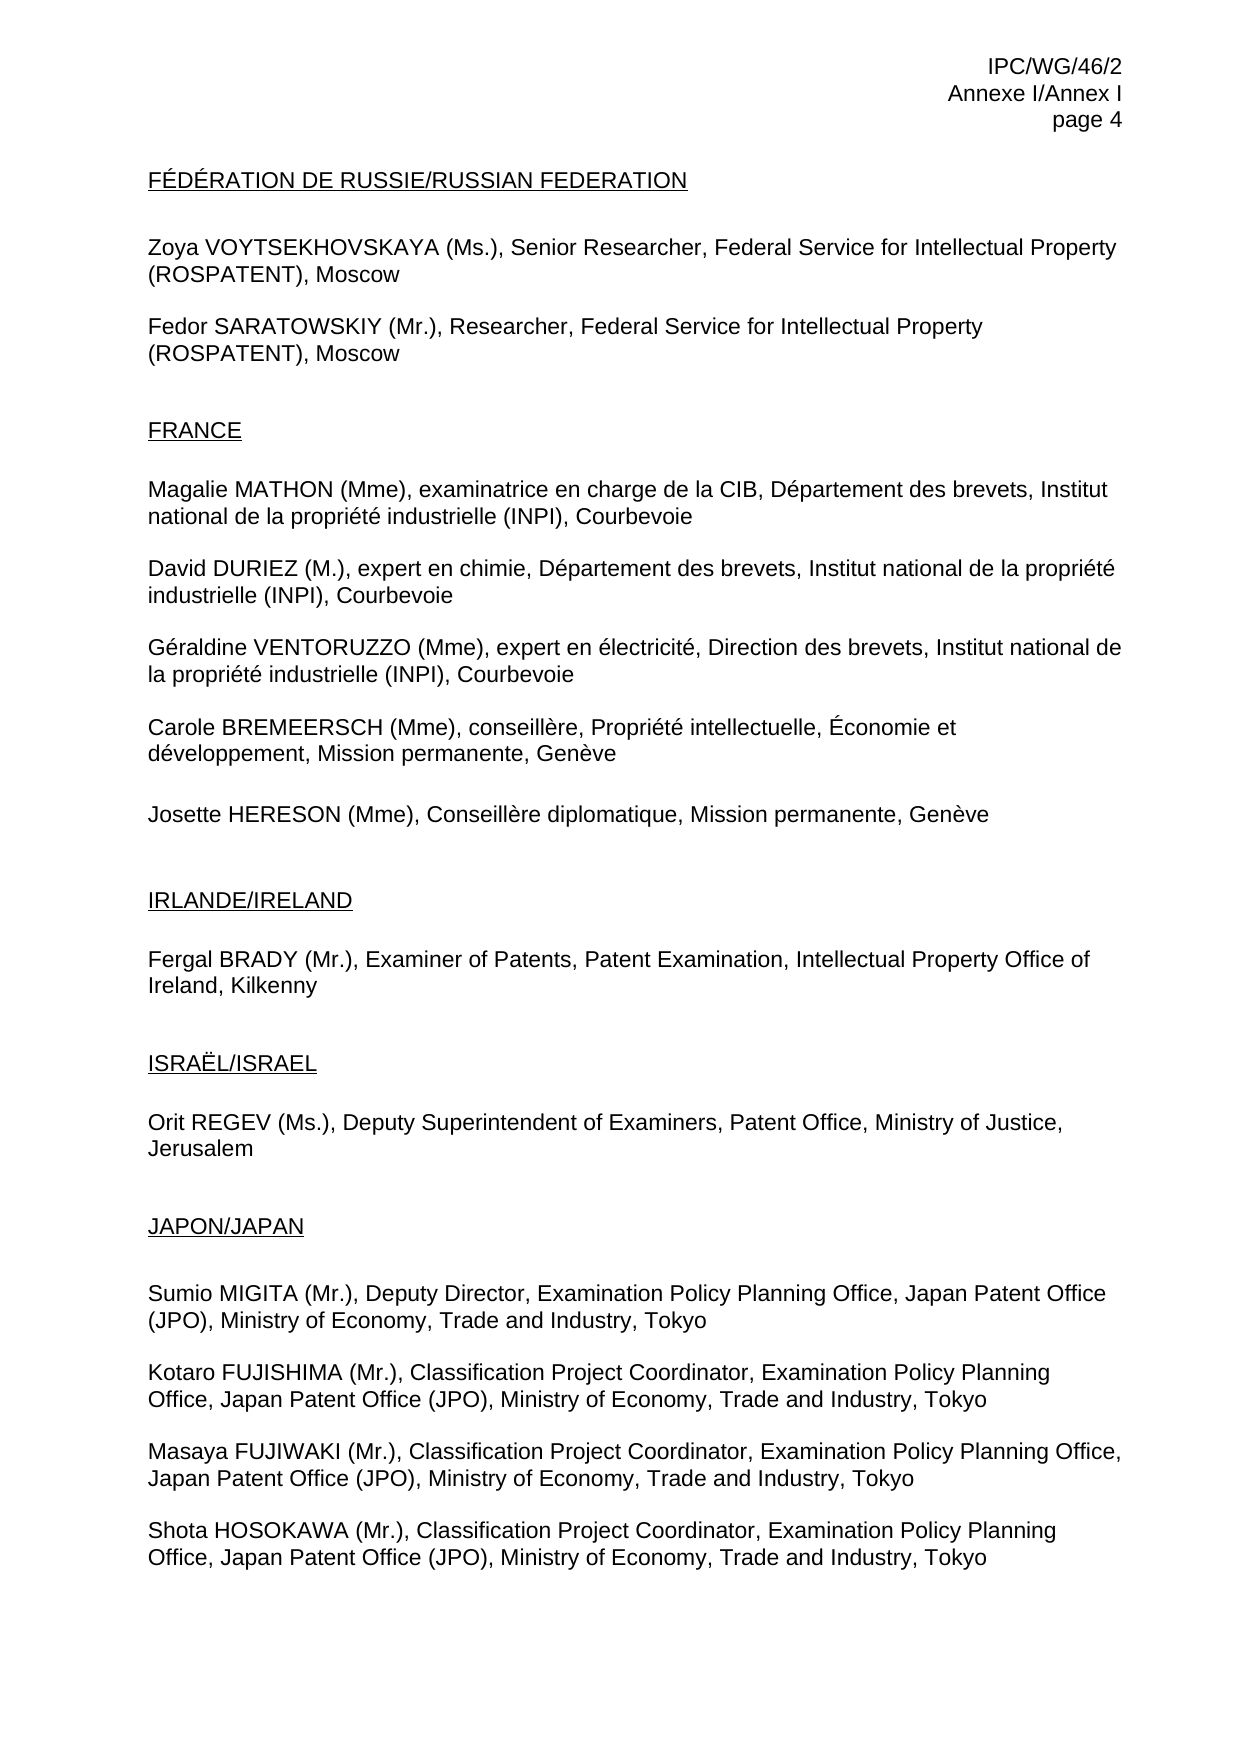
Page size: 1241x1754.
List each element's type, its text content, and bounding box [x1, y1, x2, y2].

text Kotaro FUJISHIMA (Mr.), Classification Project Coordinator, Examination Policy Planning Office, Japan Patent Office (JPO), Ministry of Economy, Trade and Industry, Tokyo [148, 1359, 1122, 1412]
text Orit REGEV (Ms.), Deputy Superintendent of Examiners, Patent Office, Ministry of Justice, Jerusalem [148, 1109, 1122, 1162]
subtitle FRANCE [148, 417, 1122, 444]
subtitle ISRAËL/ISRAEL [148, 1050, 1122, 1076]
text Shota HOSOKAWA (Mr.), Classification Project Coordinator, Examination Policy Planning Office, Japan Patent Office (JPO), Ministry of Economy, Trade and Industry, Tokyo [148, 1517, 1122, 1570]
subtitle JAPON/JAPAN [148, 1213, 1122, 1239]
text Masaya FUJIWAKI (Mr.), Classification Project Coordinator, Examination Policy Planning Office, Japan Patent Office (JPO), Ministry of Economy, Trade and Industry, Tokyo [148, 1438, 1122, 1491]
subtitle IRLANDE/IRELAND [148, 887, 1122, 913]
text Josette HERESON (Mme), Conseillère diplomatique, Mission permanente, Genève [148, 801, 1122, 827]
text Sumio MIGITA (Mr.), Deputy Director, Examination Policy Planning Office, Japan Patent Office (JPO), Ministry of Economy, Trade and Industry, Tokyo [148, 1280, 1122, 1333]
text David DURIEZ (M.), expert en chimie, Département des brevets, Institut national de la propriété industrielle (INPI), Courbevoie [148, 555, 1122, 608]
text Géraldine VENTORUZZO (Mme), expert en électricité, Direction des brevets, Institut national de la propriété industrielle (INPI), Courbevoie [148, 634, 1122, 687]
subtitle FÉDÉRATION DE RUSSIE/RUSSIAN FEDERATION [148, 167, 1122, 193]
text Fergal BRADY (Mr.), Examiner of Patents, Patent Examination, Intellectual Property Office of Ireland, Kilkenny [148, 946, 1122, 998]
text Carole BREMEERSCH (Mme), conseillère, Propriété intellectuelle, Économie et développement, Mission permanente, Genève [148, 713, 1122, 766]
text Zoya VOYTSEKHOVSKAYA (Ms.), Senior Researcher, Federal Service for Intellectual Property (ROSPATENT), Moscow [148, 234, 1122, 287]
text Fedor SARATOWSKIY (Mr.), Researcher, Federal Service for Intellectual Property (ROSPATENT), Moscow [148, 313, 1122, 366]
text Magalie MATHON (Mme), examinatrice en charge de la CIB, Département des brevets, Institut national de la propriété industrielle (INPI), Courbevoie [148, 476, 1122, 529]
